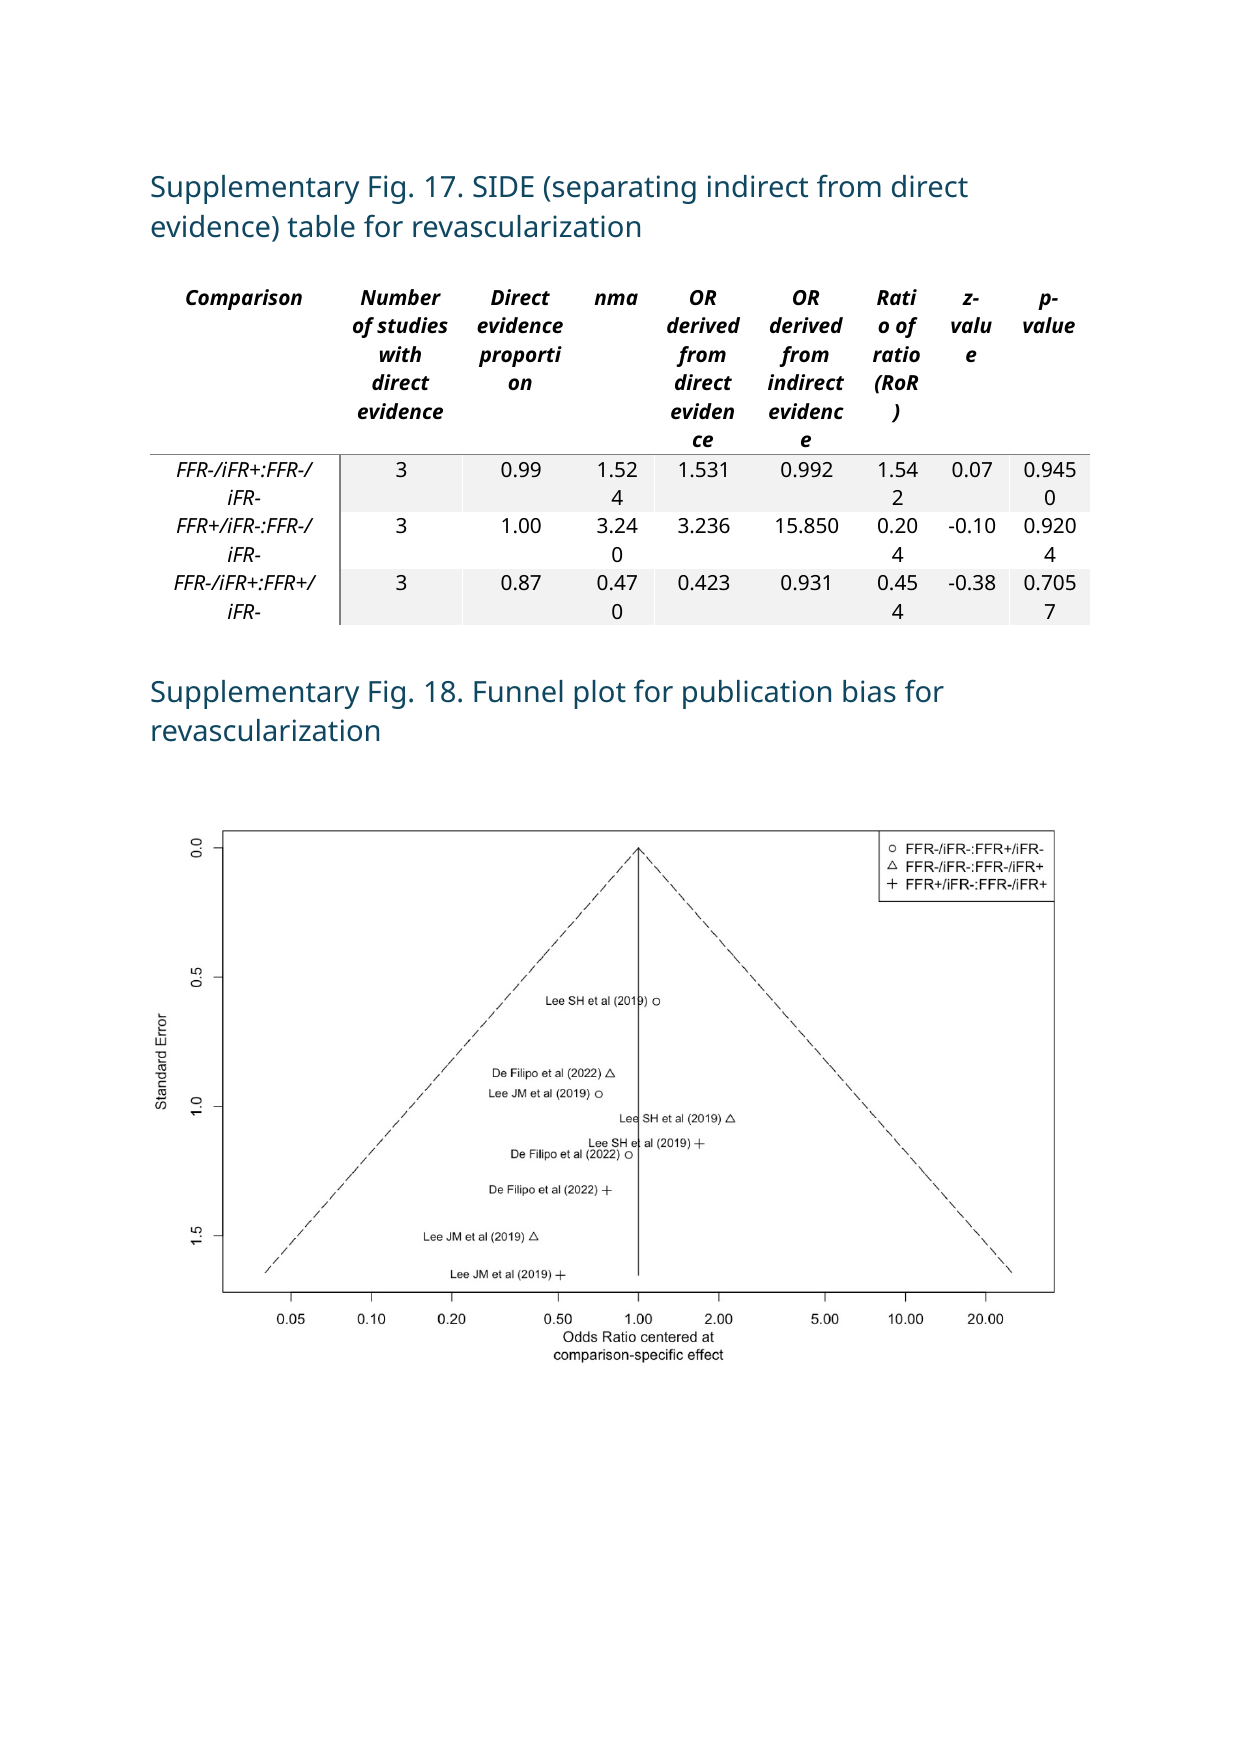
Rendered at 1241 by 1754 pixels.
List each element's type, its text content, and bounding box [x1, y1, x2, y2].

table_header OR derived from direct evidence [655, 283, 753, 454]
table_cell 1.00 [463, 512, 580, 568]
table_cell 0.7057 [1010, 569, 1090, 625]
table_cell 3 [341, 569, 462, 625]
table_cell 1.542 [860, 455, 935, 512]
table_header Number of studies with direct evidence [340, 283, 462, 454]
table_cell 0.470 [580, 569, 654, 625]
table_header Direct evidence proportion [463, 283, 580, 454]
table_cell 1.531 [655, 455, 753, 512]
picture [150, 758, 1091, 1382]
table_cell 0.87 [463, 569, 580, 625]
table_cell -0.10 [935, 512, 1009, 568]
table_cell 0.992 [753, 455, 860, 512]
table_cell 0.423 [655, 569, 753, 625]
table_cell 3.236 [655, 512, 753, 568]
table_cell FFR-/iFR+:FFR-/iFR- [150, 455, 339, 512]
table_cell -0.38 [935, 569, 1009, 625]
table_cell FFR+/iFR-:FFR-/iFR- [150, 512, 339, 568]
table_cell 3 [341, 512, 462, 568]
subtitle Supplementary Fig. 18. Funnel plot for publication bias for revascularization [150, 671, 1090, 750]
table_header Comparison [150, 283, 340, 454]
table_cell 3.240 [580, 512, 654, 568]
table_cell 3 [341, 455, 462, 512]
table_cell 1.524 [580, 455, 654, 512]
subtitle Supplementary Fig. 17. SIDE (separating indirect from direct evidence) table for revascularization [150, 167, 1090, 246]
table_cell 0.454 [860, 569, 935, 625]
table_cell 0.9204 [1010, 512, 1090, 568]
table_cell 15.850 [753, 512, 860, 568]
table_cell 0.99 [463, 455, 580, 512]
table_header Ratio of ratio (RoR) [860, 283, 935, 454]
table_cell FFR-/iFR+:FFR+/iFR- [150, 569, 339, 625]
table_header nma [580, 283, 654, 454]
table_cell 0.931 [753, 569, 860, 625]
table_cell 0.204 [860, 512, 935, 568]
table_cell 0.9450 [1010, 455, 1090, 512]
table_header z-value [935, 283, 1009, 454]
table_cell 0.07 [935, 455, 1009, 512]
table_header OR derived from indirect evidence [753, 283, 860, 454]
table_header p-value [1010, 283, 1090, 454]
